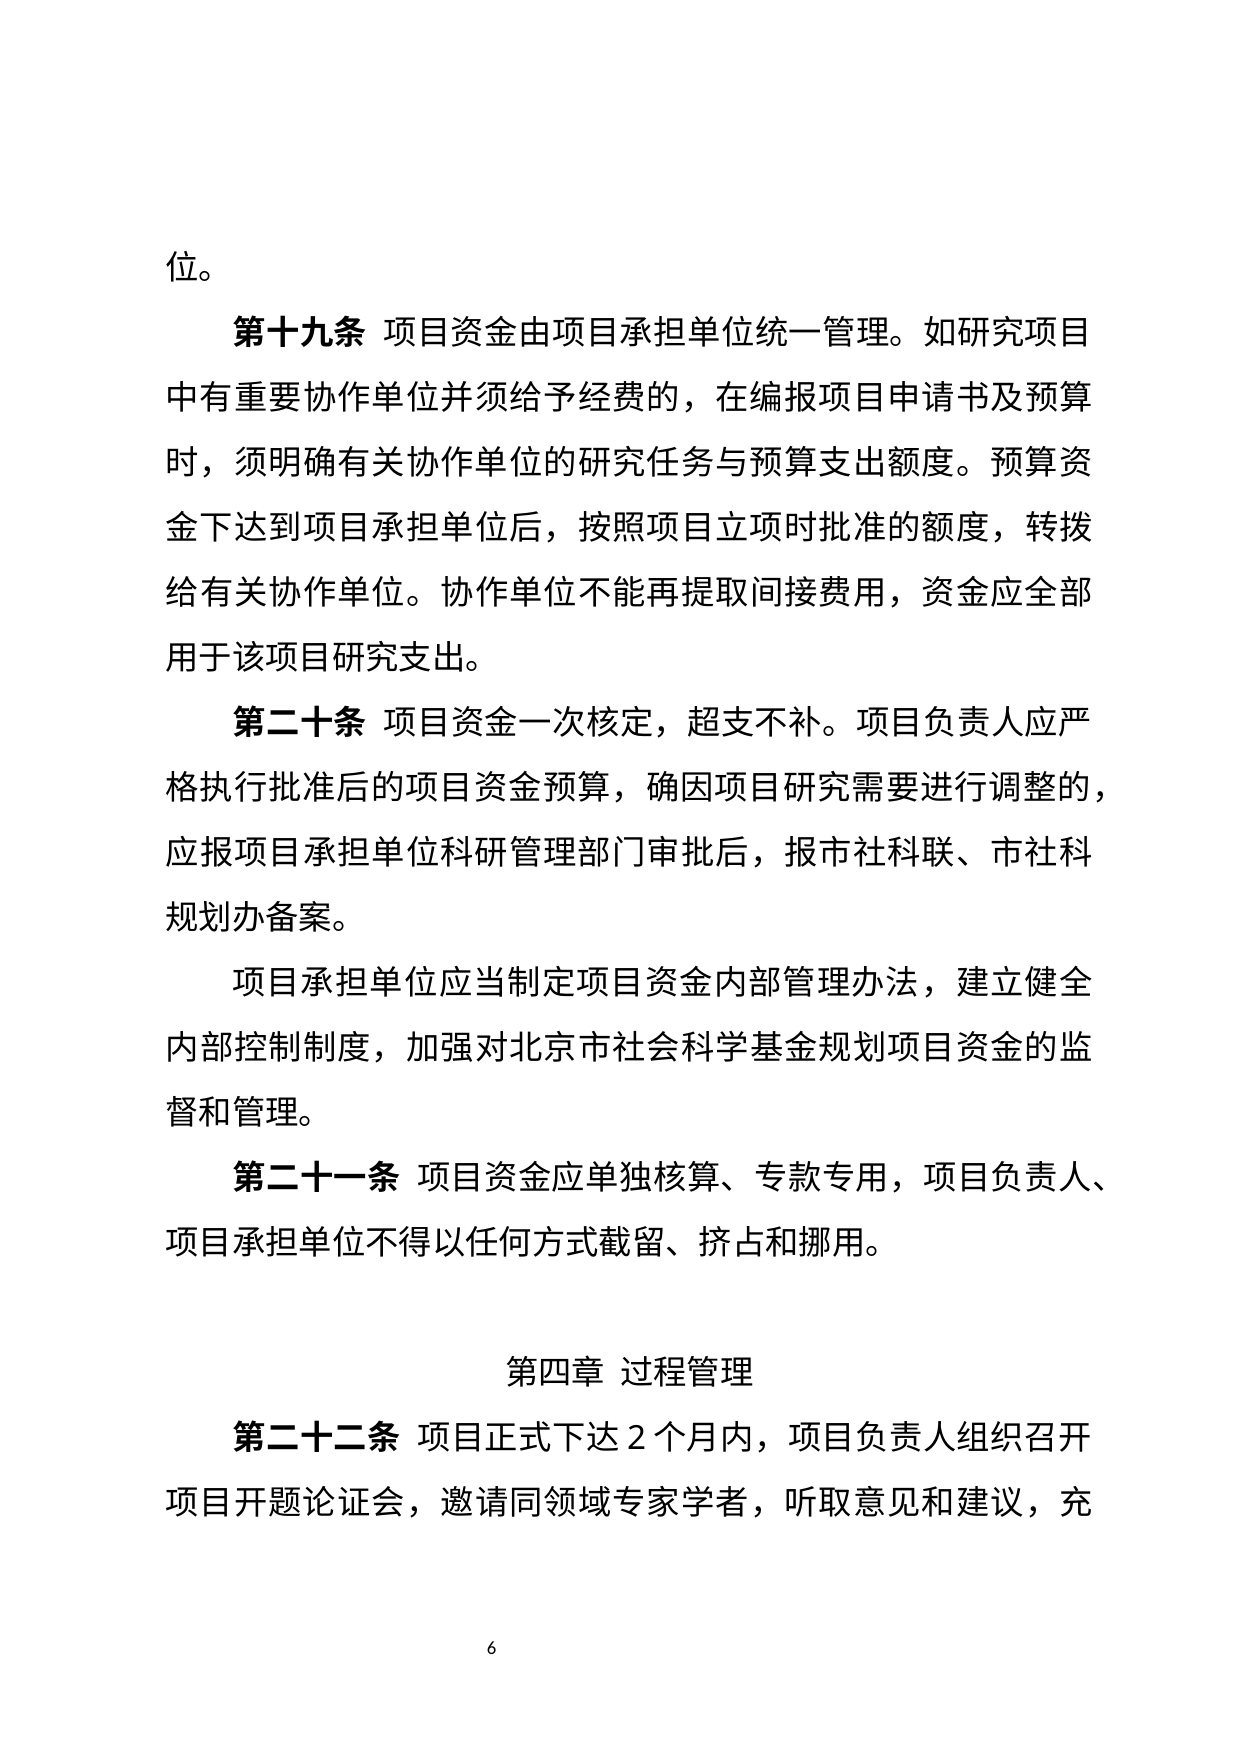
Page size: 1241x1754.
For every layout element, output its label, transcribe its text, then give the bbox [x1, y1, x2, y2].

text 第十九条 项目资金由项目承担单位统一管理。如研究项目中有重要协作单位并须给予经费的，在编报项目申请书及预算时，须明确有关协作单位的研究任务与预算支出额度。预算资金下达到项目承担单位后，按照项目立项时批准的额度，转拨给有关协作单位。协作单位不能再提取间接费用，资金应全部用于该项目研究支出。 [165, 298, 1092, 688]
text 第四章 过程管理 [165, 1338, 1092, 1403]
text 第二十一条 项目资金应单独核算、专款专用，项目负责人、项目承担单位不得以任何方式截留、挤占和挪用。 [165, 1143, 1092, 1273]
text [165, 1403, 1092, 1533]
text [165, 233, 1092, 298]
text 项目承担单位应当制定项目资金内部管理办法，建立健全内部控制制度，加强对北京市社会科学基金规划项目资金的监督和管理。 [165, 948, 1092, 1143]
text 第二十条 项目资金一次核定，超支不补。项目负责人应严格执行批准后的项目资金预算，确因项目研究需要进行调整的，应报项目承担单位科研管理部门审批后，报市社科联、市社科规划办备案。 [165, 688, 1092, 948]
